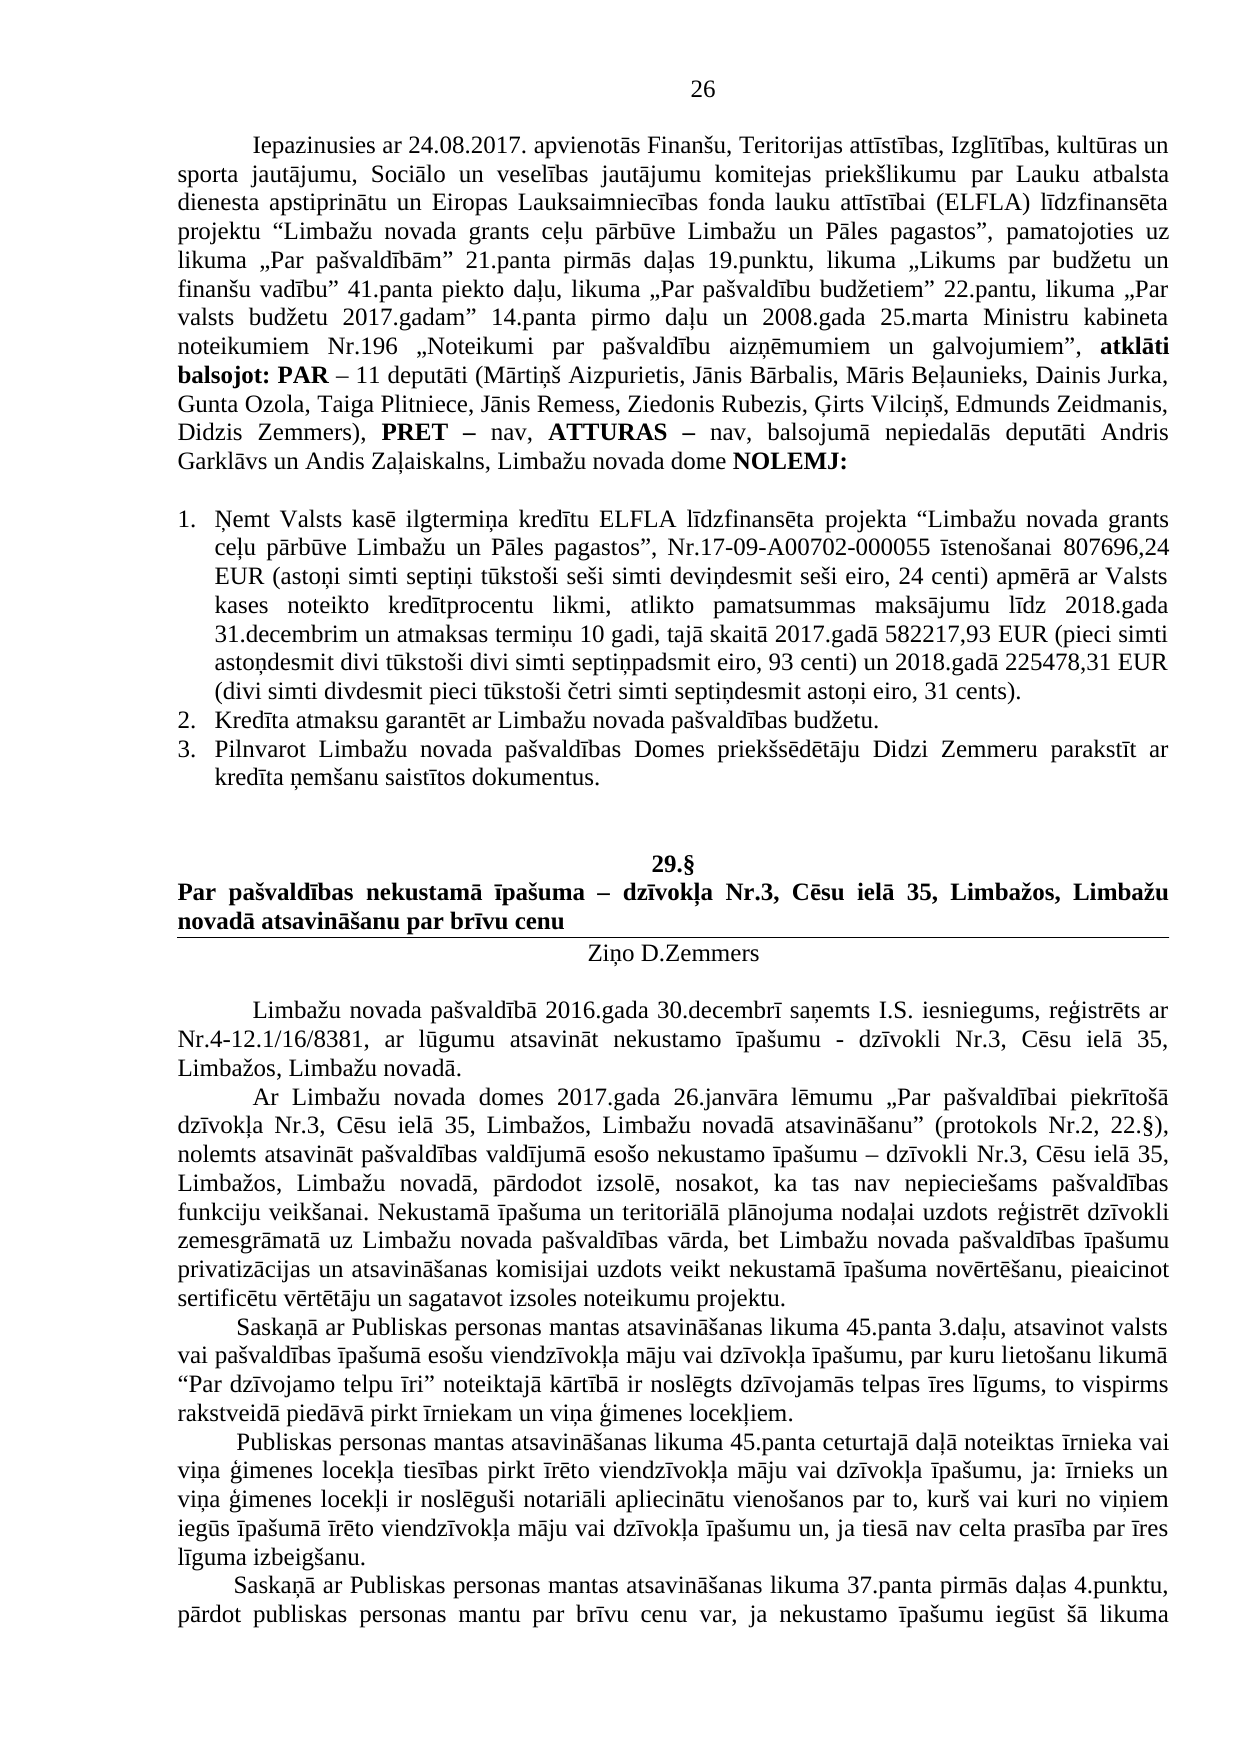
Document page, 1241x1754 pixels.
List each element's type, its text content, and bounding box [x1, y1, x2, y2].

text Par pašvaldības nekustamā īpašuma – dzīvokļa Nr.3, Cēsu ielā 35, Limbažos, Limbažu novadā atsavināšanu par brīvu cenu [177, 877, 1169, 937]
list Kredīta atmaksu garantēt ar Limbažu novada pašvaldības budžetu. [177, 705, 1169, 734]
text Saskaņā ar Publiskas personas mantas atsavināšanas likuma 45.panta 3.daļu, atsavinot valsts vai pašvaldības īpašumā esošu viendzīvokļa māju vai dzīvokļa īpašumu, par kuru lietošanu likumā “Par dzīvojamo telpu īri” noteiktajā kārtībā ir noslēgts dzīvojamās telpas īres līgums, to vispirms rakstveidā piedāvā pirkt īrniekam un viņa ģimenes locekļiem. [177, 1312, 1169, 1427]
text Limbažu novada pašvaldībā 2016.gada 30.decembrī saņemts I.S. iesniegums, reģistrēts ar Nr.4-12.1/16/8381, ar lūgumu atsavināt nekustamo īpašumu - dzīvokli Nr.3, Cēsu ielā 35, Limbažos, Limbažu novadā. [177, 996, 1169, 1082]
text Iepazinusies ar 24.08.2017. apvienotās Finanšu, Teritorijas attīstības, Izglītības, kultūras un sporta jautājumu, Sociālo un veselības jautājumu komitejas priekšlikumu par Lauku atbalsta dienesta apstiprinātu un Eiropas Lauksaimniecības fonda lauku attīstībai (ELFLA) līdzfinansēta projektu “Limbažu novada grants ceļu pārbūve Limbažu un Pāles pagastos”, pamatojoties uz likuma „Par pašvaldībām” 21.panta pirmās daļas 19.punktu, likuma „Likums par budžetu un finanšu vadību” 41.panta piekto daļu, likuma „Par pašvaldību budžetiem” 22.pantu, likuma „Par valsts budžetu 2017.gadam” 14.panta pirmo daļu un 2008.gada 25.marta Ministru kabineta noteikumiem Nr.196 „Noteikumi par pašvaldību aizņēmumiem un galvojumiem”, atklāti balsojot: PAR – 11 deputāti (Mārtiņš Aizpurietis, Jānis Bārbalis, Māris Beļaunieks, Dainis Jurka, Gunta Ozola, Taiga Plitniece, Jānis Remess, Ziedonis Rubezis, Ģirts Vilciņš, Edmunds Zeidmanis, Didzis Zemmers), PRET – nav, ATTURAS – nav, balsojumā nepiedalās deputāti Andris Garklāvs un Andis Zaļaiskalns, Limbažu novada dome NOLEMJ: [177, 130, 1169, 475]
list Ņemt Valsts kasē ilgtermiņa kredītu ELFLA līdzfinansēta projekta “Limbažu novada grants ceļu pārbūve Limbažu un Pāles pagastos”, Nr.17-09-A00702-000055 īstenošanai 807696,24 EUR (astoņi simti septiņi tūkstoši seši simti deviņdesmit seši eiro, 24 centi) apmērā ar Valsts kases noteikto kredītprocentu likmi, atlikto pamatsummas maksājumu līdz 2018.gada 31.decembrim un atmaksas termiņu 10 gadi, tajā skaitā 2017.gadā 582217,93 EUR (pieci simti astoņdesmit divi tūkstoši divi simti septiņpadsmit eiro, 93 centi) un 2018.gadā 225478,31 EUR (divi simti divdesmit pieci tūkstoši četri simti septiņdesmit astoņi eiro, 31 cents). [177, 504, 1169, 705]
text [177, 1571, 1169, 1628]
list Pilnvarot Limbažu novada pašvaldības Domes priekšsēdētāju Didzi Zemmeru parakstīt ar kredīta ņemšanu saistītos dokumentus. [177, 734, 1169, 791]
text Ar Limbažu novada domes 2017.gada 26.janvāra lēmumu „Par pašvaldībai piekrītošā dzīvokļa Nr.3, Cēsu ielā 35, Limbažos, Limbažu novadā atsavināšanu” (protokols Nr.2, 22.§), nolemts atsavināt pašvaldības valdījumā esošo nekustamo īpašumu – dzīvokli Nr.3, Cēsu ielā 35, Limbažos, Limbažu novadā, pārdodot izsolē, nosakot, ka tas nav nepieciešams pašvaldības funkciju veikšanai. Nekustamā īpašuma un teritoriālā plānojuma nodaļai uzdots reģistrēt dzīvokli zemesgrāmatā uz Limbažu novada pašvaldības vārda, bet Limbažu novada pašvaldības īpašumu privatizācijas un atsavināšanas komisijai uzdots veikt nekustamā īpašuma novērtēšanu, pieaicinot sertificētu vērtētāju un sagatavot izsoles noteikumu projektu. [177, 1082, 1169, 1312]
text Ziņo D.Zemmers [177, 938, 1169, 967]
text Publiskas personas mantas atsavināšanas likuma 45.panta ceturtajā daļā noteiktas īrnieka vai viņa ģimenes locekļa tiesības pirkt īrēto viendzīvokļa māju vai dzīvokļa īpašumu, ja: īrnieks un viņa ģimenes locekļi ir noslēguši notariāli apliecinātu vienošanos par to, kurš vai kuri no viņiem iegūs īpašumā īrēto viendzīvokļa māju vai dzīvokļa īpašumu un, ja tiesā nav celta prasība par īres līguma izbeigšanu. [177, 1427, 1169, 1571]
text 29.§ [177, 849, 1169, 877]
